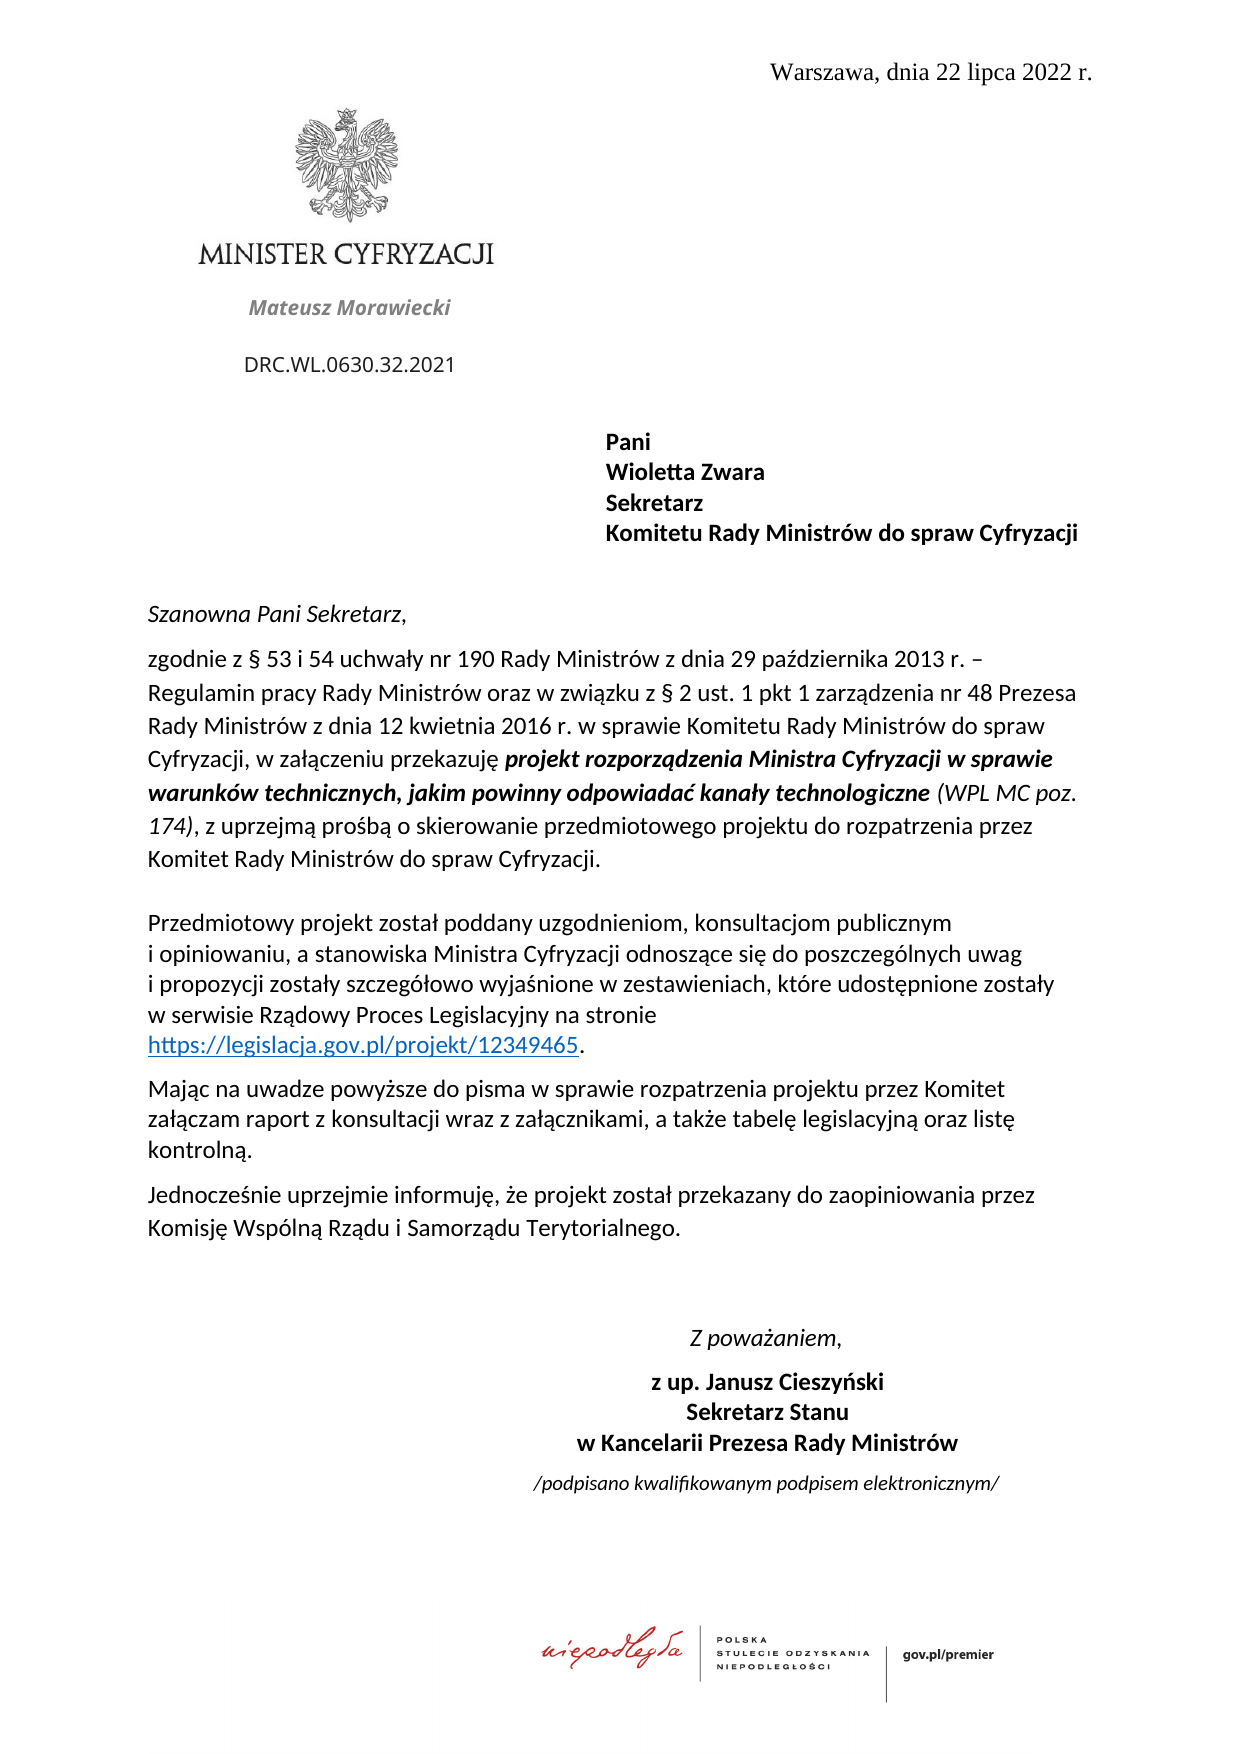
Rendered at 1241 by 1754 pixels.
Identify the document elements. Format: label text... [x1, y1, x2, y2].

text Szanowna Pani Sekretarz, [148, 598, 1092, 628]
text Wioletta Zwara [561, 456, 1092, 487]
text Z poważaniem, [442, 1323, 1092, 1353]
text Przedmiotowy projekt został poddany uzgodnieniom, konsultacjom publicznym i opiniowaniu, a stanowiska Ministra Cyfryzacji odnoszące się do poszczególnych uwag i propozycji zostały szczegółowo wyjaśnione w zestawieniach, które udostępnione zostały w serwisie Rządowy Proces Legislacyjny na stronie https://legislacja.gov.pl/projekt/12349465. [148, 908, 1092, 1060]
text z up. Janusz Cieszyński [443, 1366, 1092, 1396]
picture [147, 1596, 1033, 1754]
picture [183, 88, 512, 283]
text w Kancelarii Prezesa Rady Ministrów [442, 1427, 1092, 1457]
text Mając na uwadze powyższe do pisma w sprawie rozpatrzenia projektu przez Komitet załączam raport z konsultacji wraz z załącznikami, a także tabelę legislacyjną oraz listę kontrolną. [148, 1073, 1092, 1164]
text Sekretarz Stanu [443, 1396, 1092, 1427]
text Pani [561, 426, 1092, 456]
text Komitetu Rady Ministrów do spraw Cyfryzacji [561, 517, 1092, 548]
text /podpisano kwalifikowanym podpisem elektronicznym/ [443, 1470, 1092, 1495]
text zgodnie z § 53 i 54 uchwały nr 190 Rady Ministrów z dnia 29 października 2013 r. – Regulamin pracy Rady Ministrów oraz w związku z § 2 ust. 1 pkt 1 zarządzenia nr 48 Prezesa Rady Ministrów z dnia 12 kwietnia 2016 r. w sprawie Komitetu Rady Ministrów do spraw Cyfryzacji, w załączeniu przekazuję projekt rozporządzenia Ministra Cyfryzacji w sprawie warunków technicznych, jakim powinny odpowiadać kanały technologiczne (WPL MC poz. 174), z uprzejmą prośbą o skierowanie przedmiotowego projektu do rozpatrzenia przez Komitet Rady Ministrów do spraw Cyfryzacji. [148, 641, 1092, 874]
text Sekretarz [561, 487, 1092, 517]
text Jednocześnie uprzejmie informuję, że projekt został przekazany do zaopiniowania przez Komisję Wspólną Rządu i Samorządu Terytorialnego. [148, 1177, 1092, 1243]
